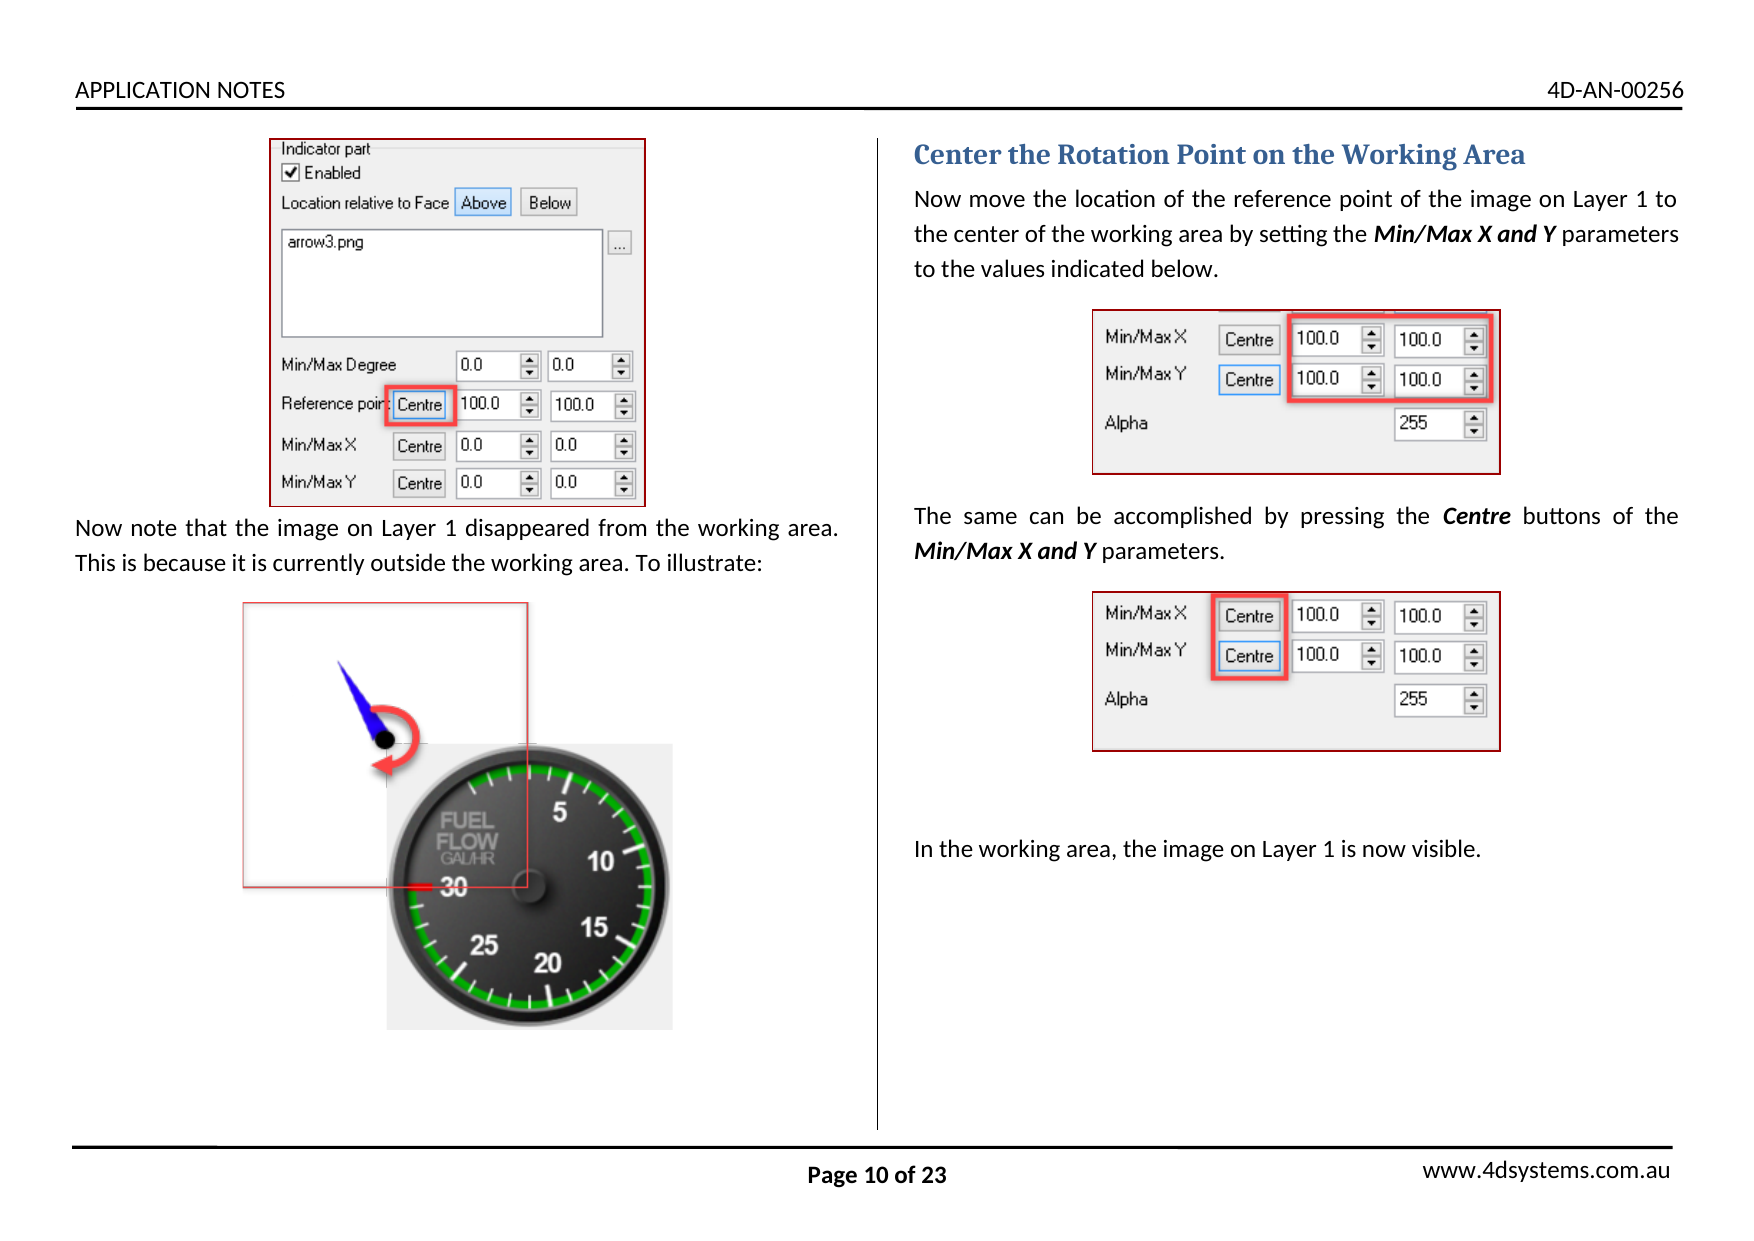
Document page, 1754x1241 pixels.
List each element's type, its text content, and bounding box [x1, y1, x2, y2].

subtitle Center the Rotation Point on the Working Area [914, 138, 1679, 172]
picture [1093, 311, 1499, 473]
text Now move the location of the reference point of the image on Layer 1 to the center of the working area by setting the Min/Max X and Y parameters to the values indicated below. [914, 183, 1679, 284]
text The same can be accomplished by pressing the Centre buttons of the Min/Max X and Y parameters. [914, 500, 1679, 566]
picture [1093, 593, 1499, 750]
text Now note that the image on Layer 1 disappeared from the working area. This is because it is currently outside the working area. To illustrate: [75, 512, 840, 577]
picture [271, 140, 644, 506]
text In the working area, the image on Layer 1 is now visible. [914, 833, 1679, 863]
picture [242, 602, 673, 1030]
